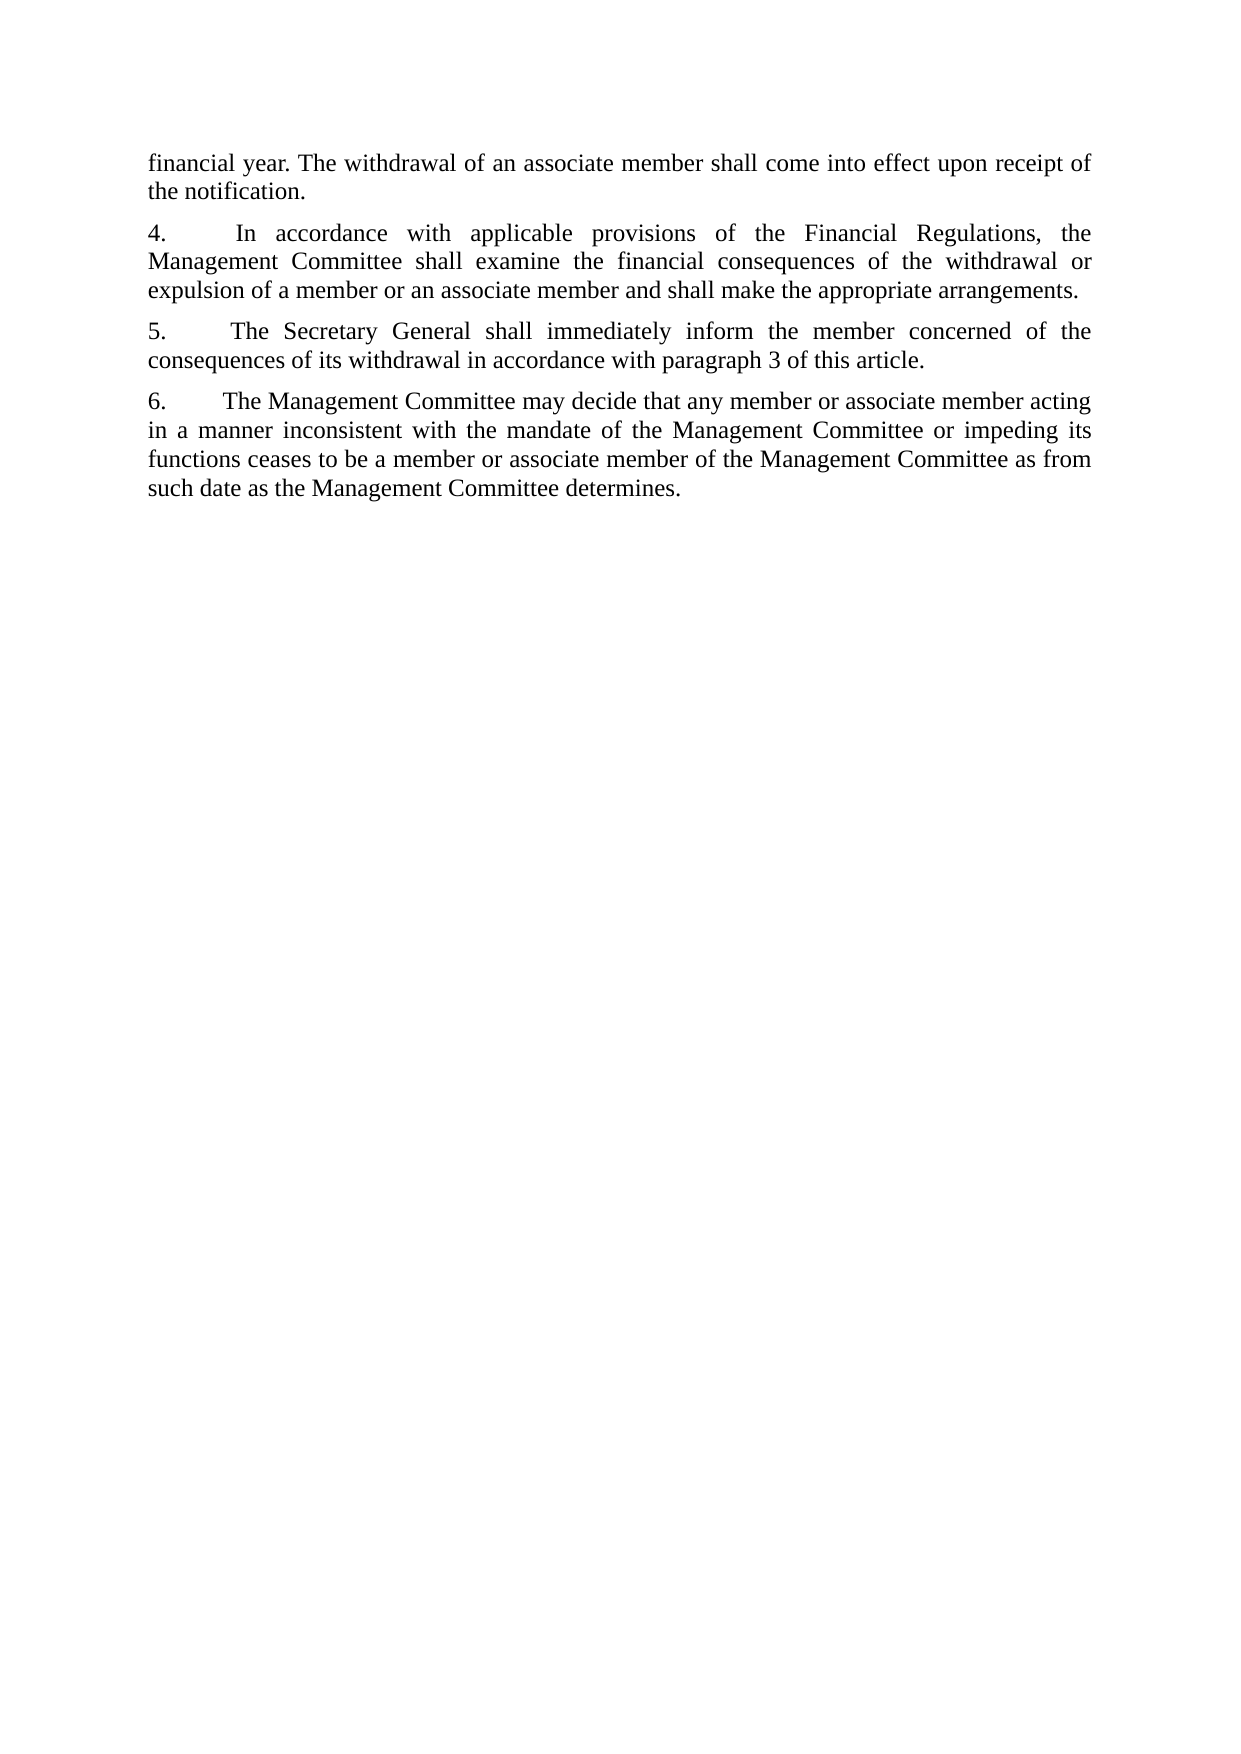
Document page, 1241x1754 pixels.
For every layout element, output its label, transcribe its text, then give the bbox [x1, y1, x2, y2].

text 4. In accordance with applicable provisions of the Financial Regulations, the Management Committee shall examine the financial consequences of the withdrawal or expulsion of a member or an associate member and shall make the appropriate arrangements. [148, 218, 1093, 304]
text 6. The Management Committee may decide that any member or associate member acting in a manner inconsistent with the mandate of the Management Committee or impeding its functions ceases to be a member or associate member of the Management Committee as from such date as the Management Committee determines. [148, 386, 1093, 501]
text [148, 148, 1093, 205]
text 5. The Secretary General shall immediately inform the member concerned of the consequences of its withdrawal in accordance with paragraph 3 of this article. [148, 316, 1093, 374]
